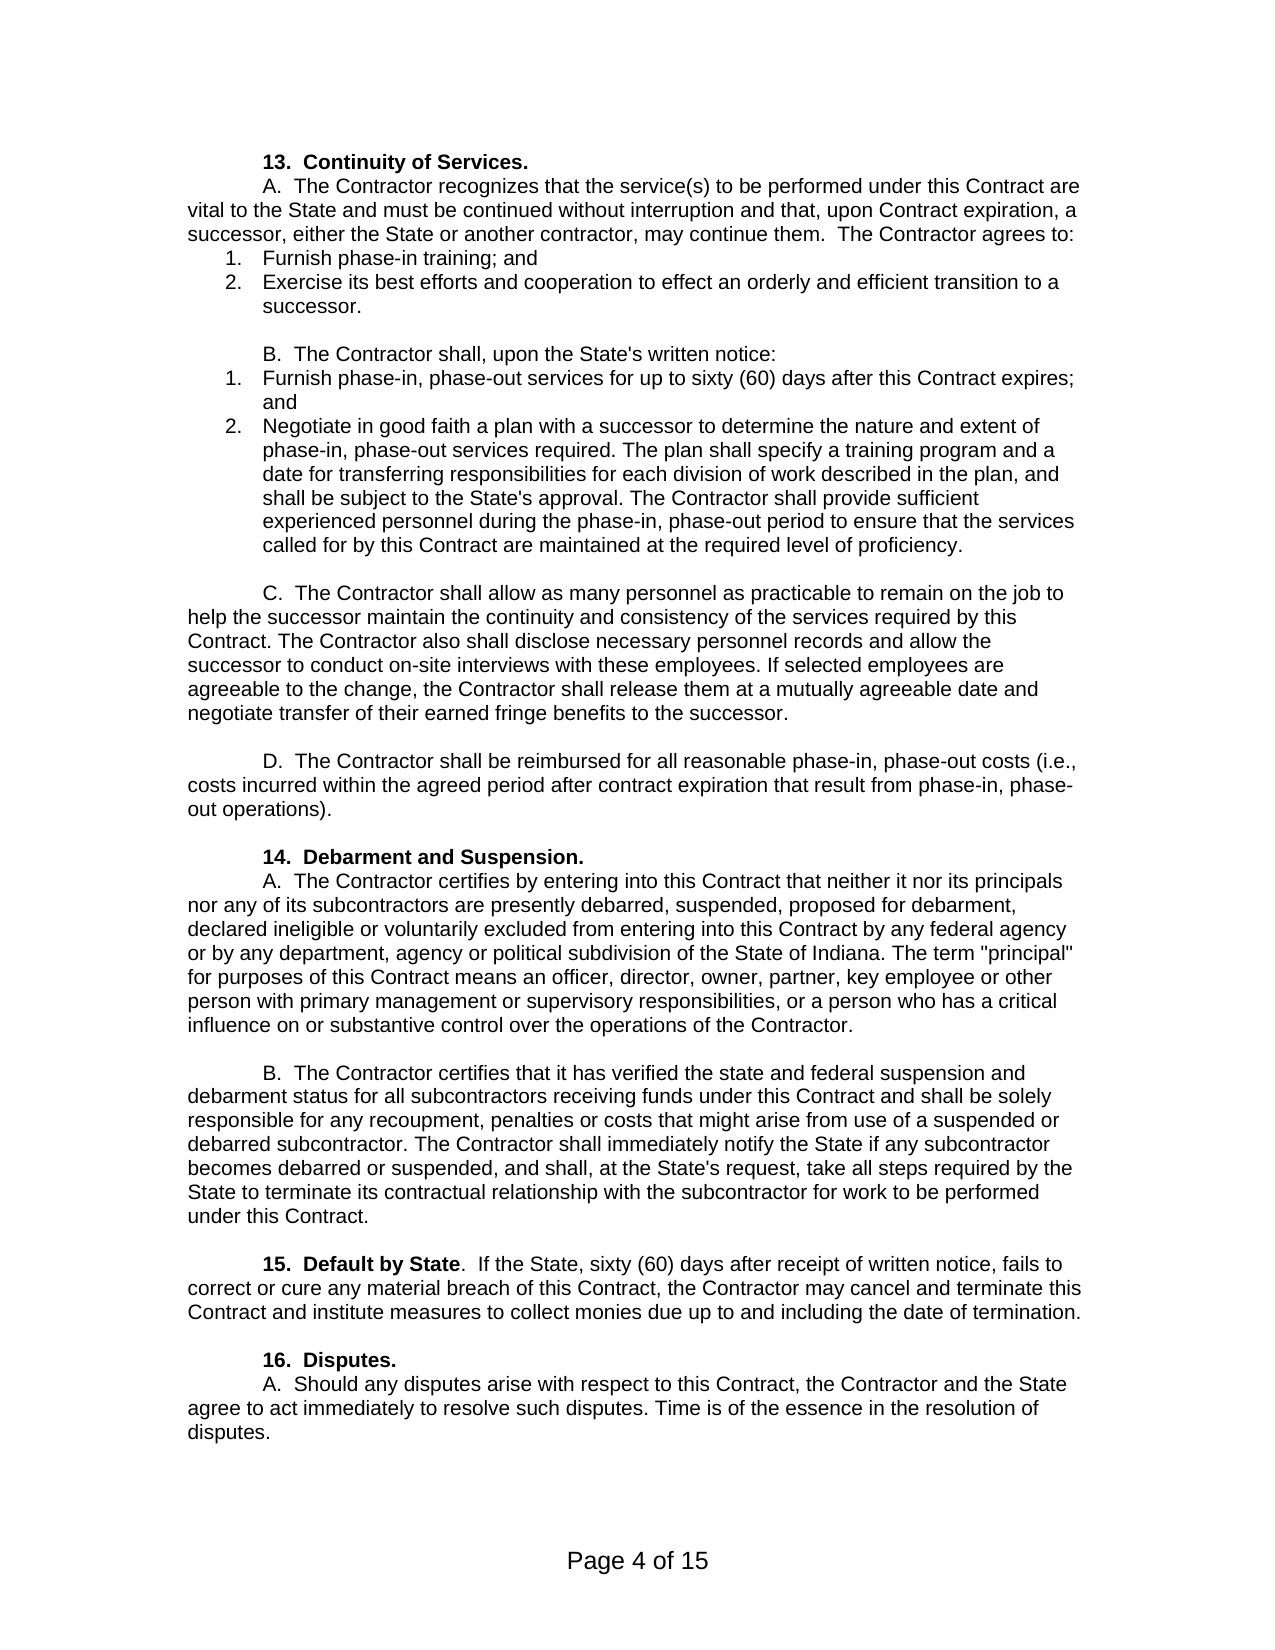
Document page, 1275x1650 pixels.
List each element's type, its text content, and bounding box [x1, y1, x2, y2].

list Negotiate in good faith a plan with a successor to determine the nature and extent of phase-in, phase-out services required. The plan shall specify a training program and a date for transferring responsibilities for each division of work described in the plan, and shall be subject to the State's approval. The Contractor shall provide sufficient experienced personnel during the phase-in, phase-out period to ensure that the services called for by this Contract are maintained at the required level of proficiency. [225, 413, 1087, 557]
text A. Should any disputes arise with respect to this Contract, the Contractor and the State agree to act immediately to resolve such disputes. Time is of the essence in the resolution of disputes. [187, 1372, 1087, 1444]
text D. The Contractor shall be reimbursed for all reasonable phase-in, phase-out costs (i.e., costs incurred within the agreed period after contract expiration that result from phase-in, phase-out operations). [187, 749, 1087, 821]
text 14. Debarment and Suspension. [187, 845, 1087, 869]
list Furnish phase-in training; and [225, 246, 1087, 270]
text B. The Contractor certifies that it has verified the state and federal suspension and debarment status for all subcontractors receiving funds under this Contract and shall be solely responsible for any recoupment, penalties or costs that might arise from use of a suspended or debarred subcontractor. The Contractor shall immediately notify the State if any subcontractor becomes debarred or suspended, and shall, at the State's request, take all steps required by the State to terminate its contractual relationship with the subcontractor for work to be performed under this Contract. [187, 1060, 1087, 1228]
text 15. Default by State. If the State, sixty (60) days after receipt of written notice, fails to correct or cure any material breach of this Contract, the Contractor may cancel and terminate this Contract and institute measures to collect monies due up to and including the date of termination. [187, 1252, 1087, 1324]
text B. The Contractor shall, upon the State's written notice: [187, 342, 1087, 366]
text 16. Disputes. [187, 1348, 1087, 1372]
text C. The Contractor shall allow as many personnel as practicable to remain on the job to help the successor maintain the continuity and consistency of the services required by this Contract. The Contractor also shall disclose necessary personnel records and allow the successor to conduct on-site interviews with these employees. If selected employees are agreeable to the change, the Contractor shall release them at a mutually agreeable date and negotiate transfer of their earned fringe benefits to the successor. [187, 581, 1087, 725]
list Furnish phase-in, phase-out services for up to sixty (60) days after this Contract expires; and [225, 366, 1087, 413]
text 13. Continuity of Services. [187, 150, 1087, 174]
text A. The Contractor certifies by entering into this Contract that neither it nor its principals nor any of its subcontractors are presently debarred, suspended, proposed for debarment, declared ineligible or voluntarily excluded from entering into this Contract by any federal agency or by any department, agency or political subdivision of the State of Indiana. The term "principal" for purposes of this Contract means an officer, director, owner, partner, key employee or other person with primary management or supervisory responsibilities, or a person who has a critical influence on or substantive control over the operations of the Contractor. [187, 869, 1087, 1036]
list Exercise its best efforts and cooperation to effect an orderly and efficient transition to a successor. [187, 270, 1087, 318]
text A. The Contractor recognizes that the service(s) to be performed under this Contract are vital to the State and must be continued without interruption and that, upon Contract expiration, a successor, either the State or another contractor, may continue them. The Contractor agrees to: [187, 174, 1087, 246]
